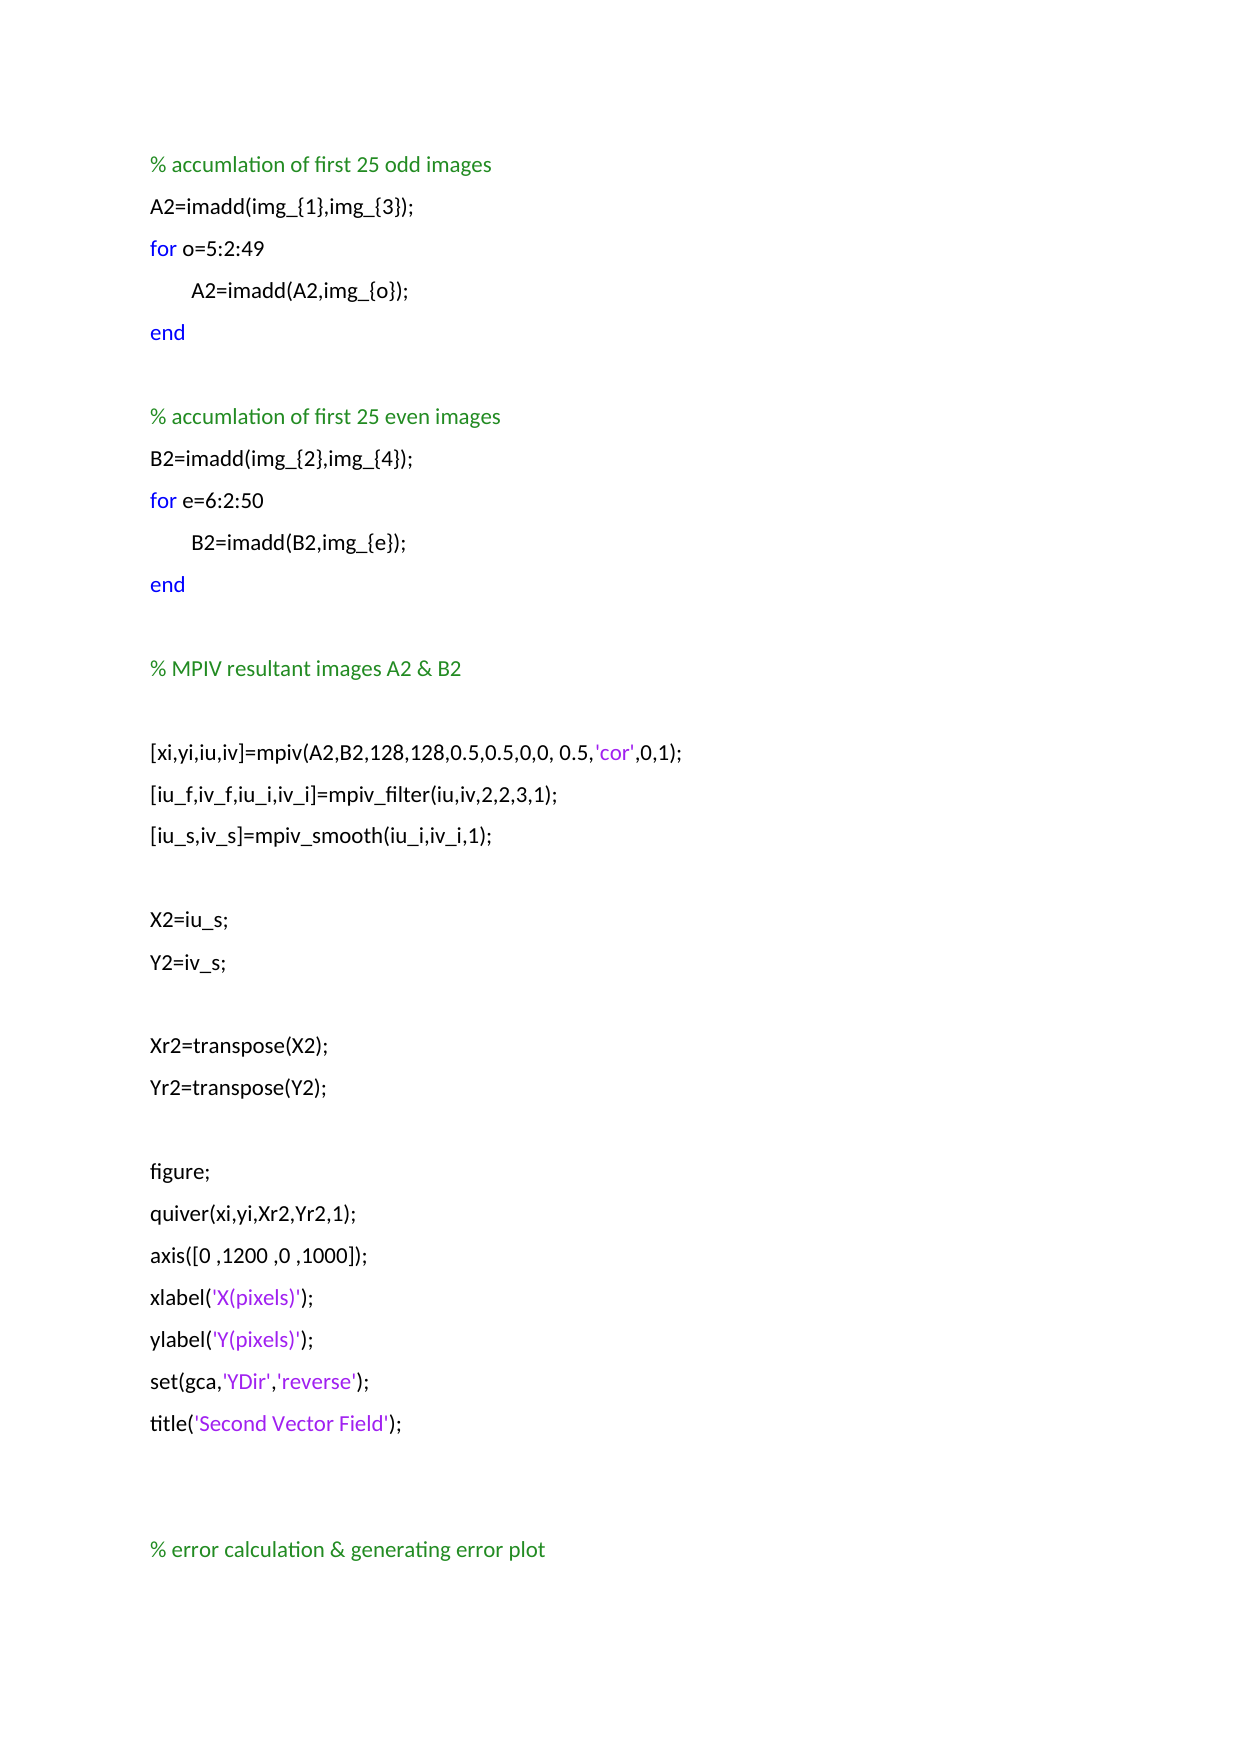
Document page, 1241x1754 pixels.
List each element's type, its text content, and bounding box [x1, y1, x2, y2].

text [iu_s,iv_s]=mpiv_smooth(iu_i,iv_i,1); [150, 822, 1090, 850]
text A2=imadd(A2,img_{o}); [150, 276, 1090, 304]
text % accumlation of first 25 odd images [150, 150, 1090, 178]
text title('Second Vector Field'); [150, 1409, 1090, 1437]
text [xi,yi,iu,iv]=mpiv(A2,B2,128,128,0.5,0.5,0,0, 0.5,'cor',0,1); [150, 738, 1090, 766]
text A2=imadd(img_{1},img_{3}); [150, 192, 1090, 220]
text end [150, 318, 1090, 346]
text for o=5:2:49 [150, 234, 1090, 262]
text for e=6:2:50 [150, 486, 1090, 514]
text Yr2=transpose(Y2); [150, 1073, 1090, 1102]
text B2=imadd(B2,img_{e}); [150, 528, 1090, 556]
text quiver(xi,yi,Xr2,Yr2,1); [150, 1199, 1090, 1227]
text Y2=iv_s; [150, 948, 1090, 976]
text % error calculation & generating error plot [150, 1535, 1090, 1563]
text end [150, 570, 1090, 598]
text % MPIV resultant images A2 & B2 [150, 654, 1090, 682]
text Xr2=transpose(X2); [150, 1032, 1090, 1059]
text axis([0 ,1200 ,0 ,1000]); [150, 1241, 1090, 1269]
text [iu_f,iv_f,iu_i,iv_i]=mpiv_filter(iu,iv,2,2,3,1); [150, 780, 1090, 808]
text set(gca,'YDir','reverse'); [150, 1367, 1090, 1395]
text X2=iu_s; [150, 906, 1090, 934]
text figure; [150, 1157, 1090, 1186]
text ylabel('Y(pixels)'); [150, 1325, 1090, 1353]
text % accumlation of first 25 even images [150, 402, 1090, 430]
text B2=imadd(img_{2},img_{4}); [150, 444, 1090, 472]
text xlabel('X(pixels)'); [150, 1283, 1090, 1311]
